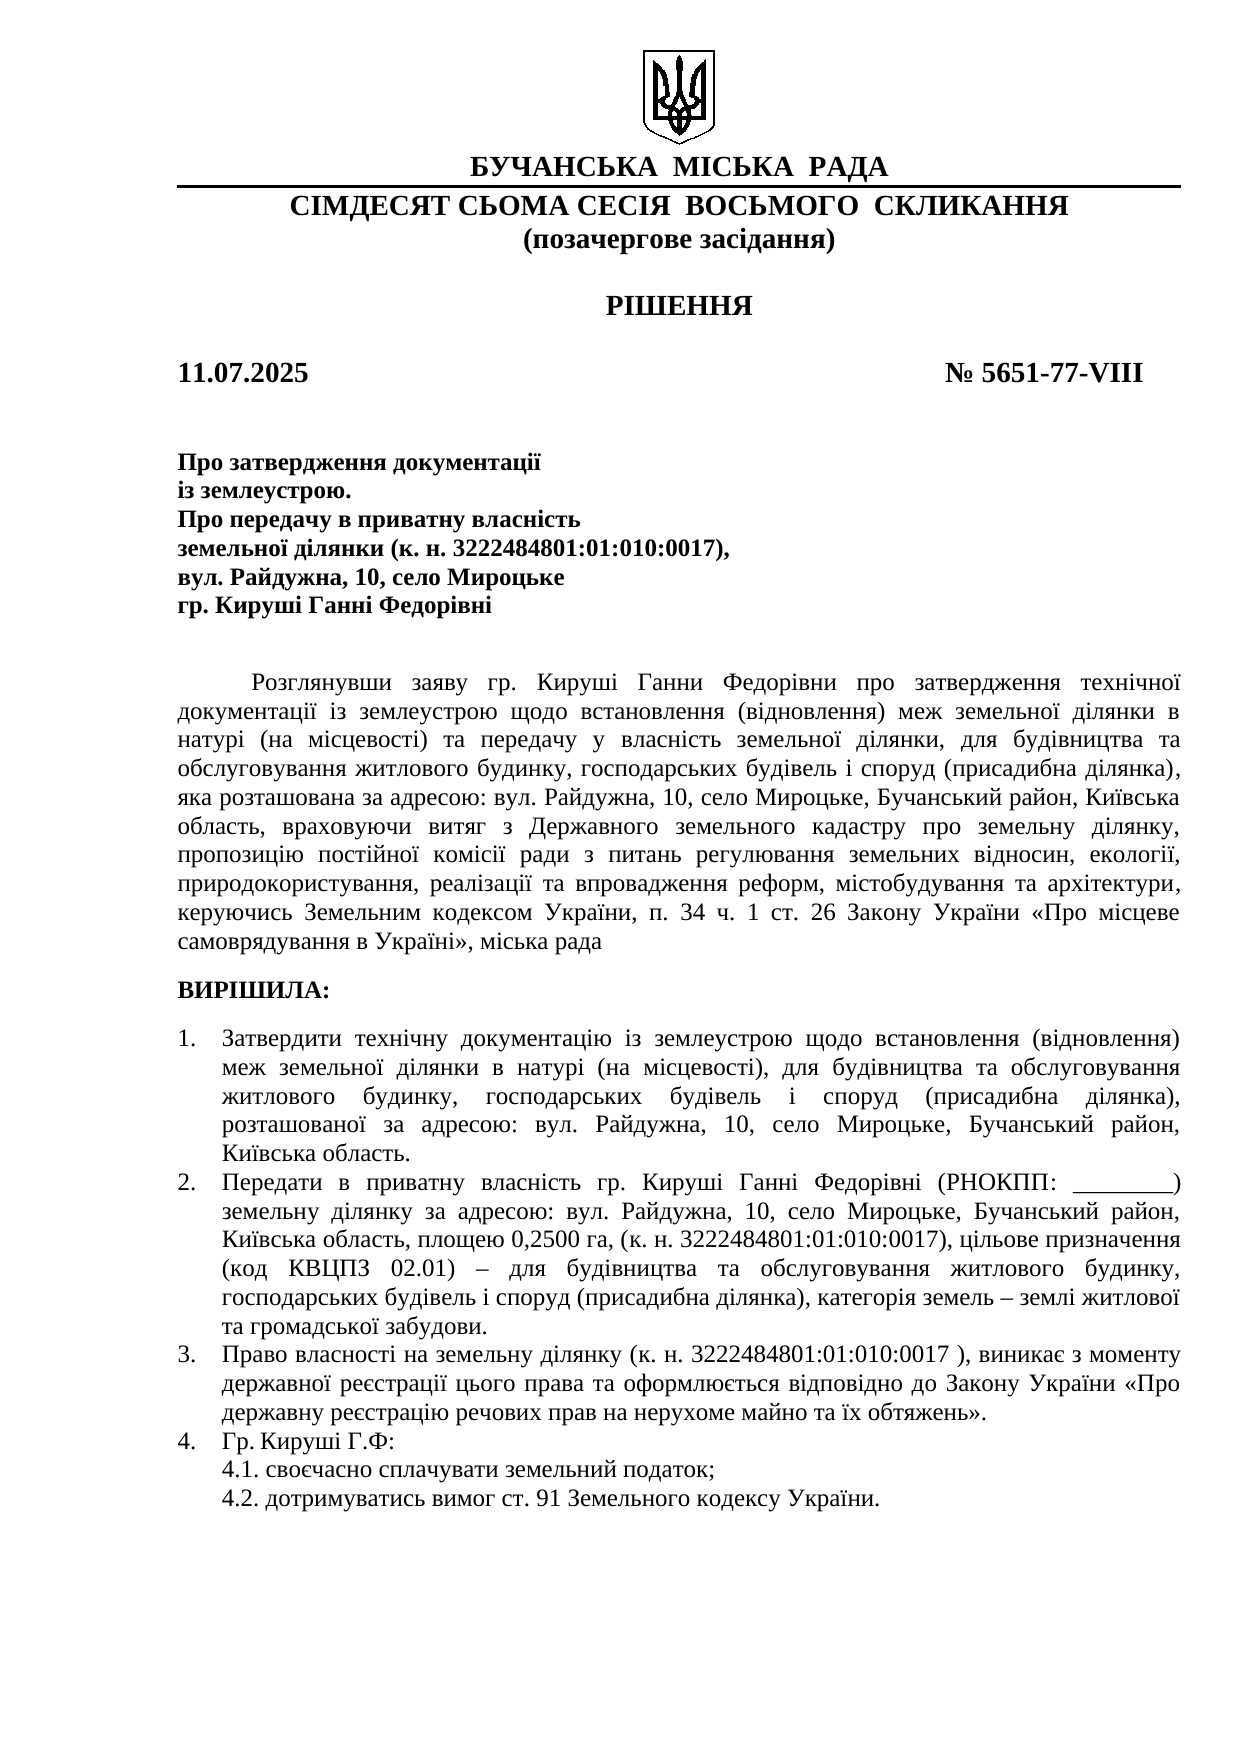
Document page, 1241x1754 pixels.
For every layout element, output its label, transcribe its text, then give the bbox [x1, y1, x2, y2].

text 4. Гр. Кируші Г.Ф: [177, 1426, 1181, 1454]
text 11.07.2025 № 5651-77-VІІІ [177, 356, 1181, 389]
text земельної ділянки (к. н. 3222484801:01:010:0017), [177, 533, 1181, 562]
text із землеустрою. [177, 475, 1181, 504]
text ВИРІШИЛА: [177, 975, 1181, 1004]
text Розглянувши заяву гр. Кируші Ганни Федорівни про затвердження технічної документації із землеустрою щодо встановлення (відновлення) меж земельної ділянки в натурі (на місцевості) та передачу у власність земельної ділянки, для будівництва та обслуговування житлового будинку, господарських будівель і споруд (присадибна ділянка), яка розташована за адресою: вул. Райдужна, 10, село Мироцьке, Бучанський район, Київська область, враховуючи витяг з Державного земельного кадастру про земельну ділянку, пропозицію постійної комісії ради з питань регулювання земельних відносин, екології, природокористування, реалізації та впровадження реформ, містобудування та архітектури, керуючись Земельним кодексом України, п. 34 ч. 1 ст. 26 Закону України «Про місцеве самоврядування в Україні», міська рада [177, 667, 1181, 954]
list Право власності на земельну ділянку (к. н. 3222484801:01:010:0017 ), виникає з моменту державної реєстрації цього права та оформлюється відповідно до Закону України «Про державну реєстрацію речових прав на нерухоме майно та їх обтяжень». [177, 1339, 1181, 1426]
text вул. Райдужна, 10, село Мироцьке [177, 562, 1181, 590]
list Передати в приватну власність гр. Кируші Ганні Федорівні (РНОКПП: ________) земельну ділянку за адресою: вул. Райдужна, 10, село Мироцьке, Бучанський район, Київська область, площею 0,2500 га, (к. н. 3222484801:01:010:0017), цільове призначення (код КВЦПЗ 02.01) – для будівництва та обслуговування житлового будинку, господарських будівель і споруд (присадибна ділянка), категорія земель – землі житлової та громадської забудови. [177, 1167, 1181, 1339]
text Про передачу в приватну власність [177, 504, 1181, 533]
text 4.1. своєчасно сплачувати земельний податок; [222, 1454, 1181, 1483]
text (позачергове засідання) [177, 221, 1181, 255]
text РІШЕННЯ [177, 288, 1181, 322]
text 4.2. дотримуватись вимог ст. 91 Земельного кодексу України. [222, 1483, 1181, 1512]
text гр. Кируші Ганні Федорівні [177, 590, 1181, 619]
text СІМДЕСЯТ СЬОМА СЕСІЯ ВОСЬМОГО СКЛИКАННЯ [177, 188, 1181, 221]
list Затвердити технічну документацію із землеустрою щодо встановлення (відновлення) меж земельної ділянки в натурі (на місцевості), для будівництва та обслуговування житлового будинку, господарських будівель і споруд (присадибна ділянка), розташованої за адресою: вул. Райдужна, 10, село Мироцьке, Бучанський район, Київська область. [177, 1023, 1181, 1167]
text Про затвердження документації [177, 447, 1181, 475]
text БУЧАНСЬКА МІСЬКА РАДА [177, 149, 1181, 185]
